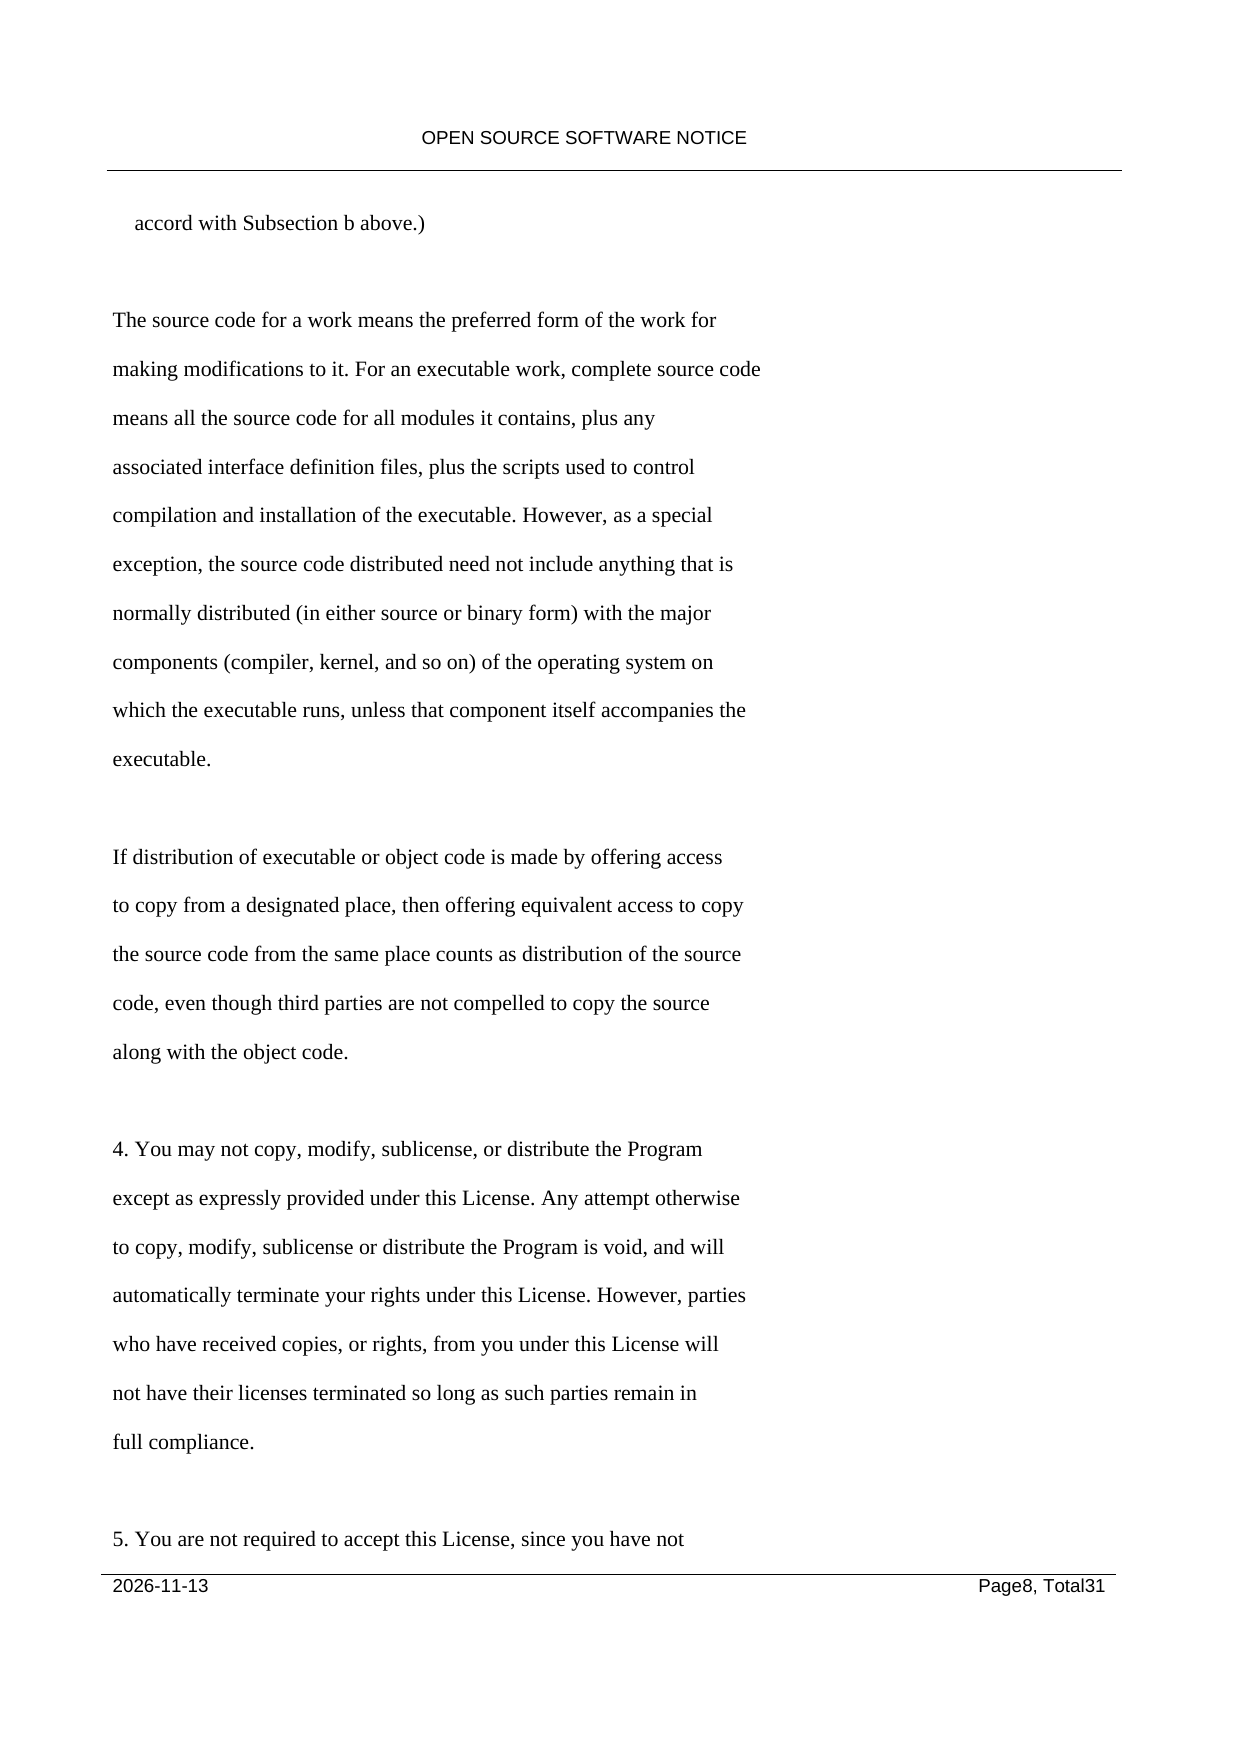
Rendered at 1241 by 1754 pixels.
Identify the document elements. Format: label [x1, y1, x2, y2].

text [112, 206, 1128, 1555]
